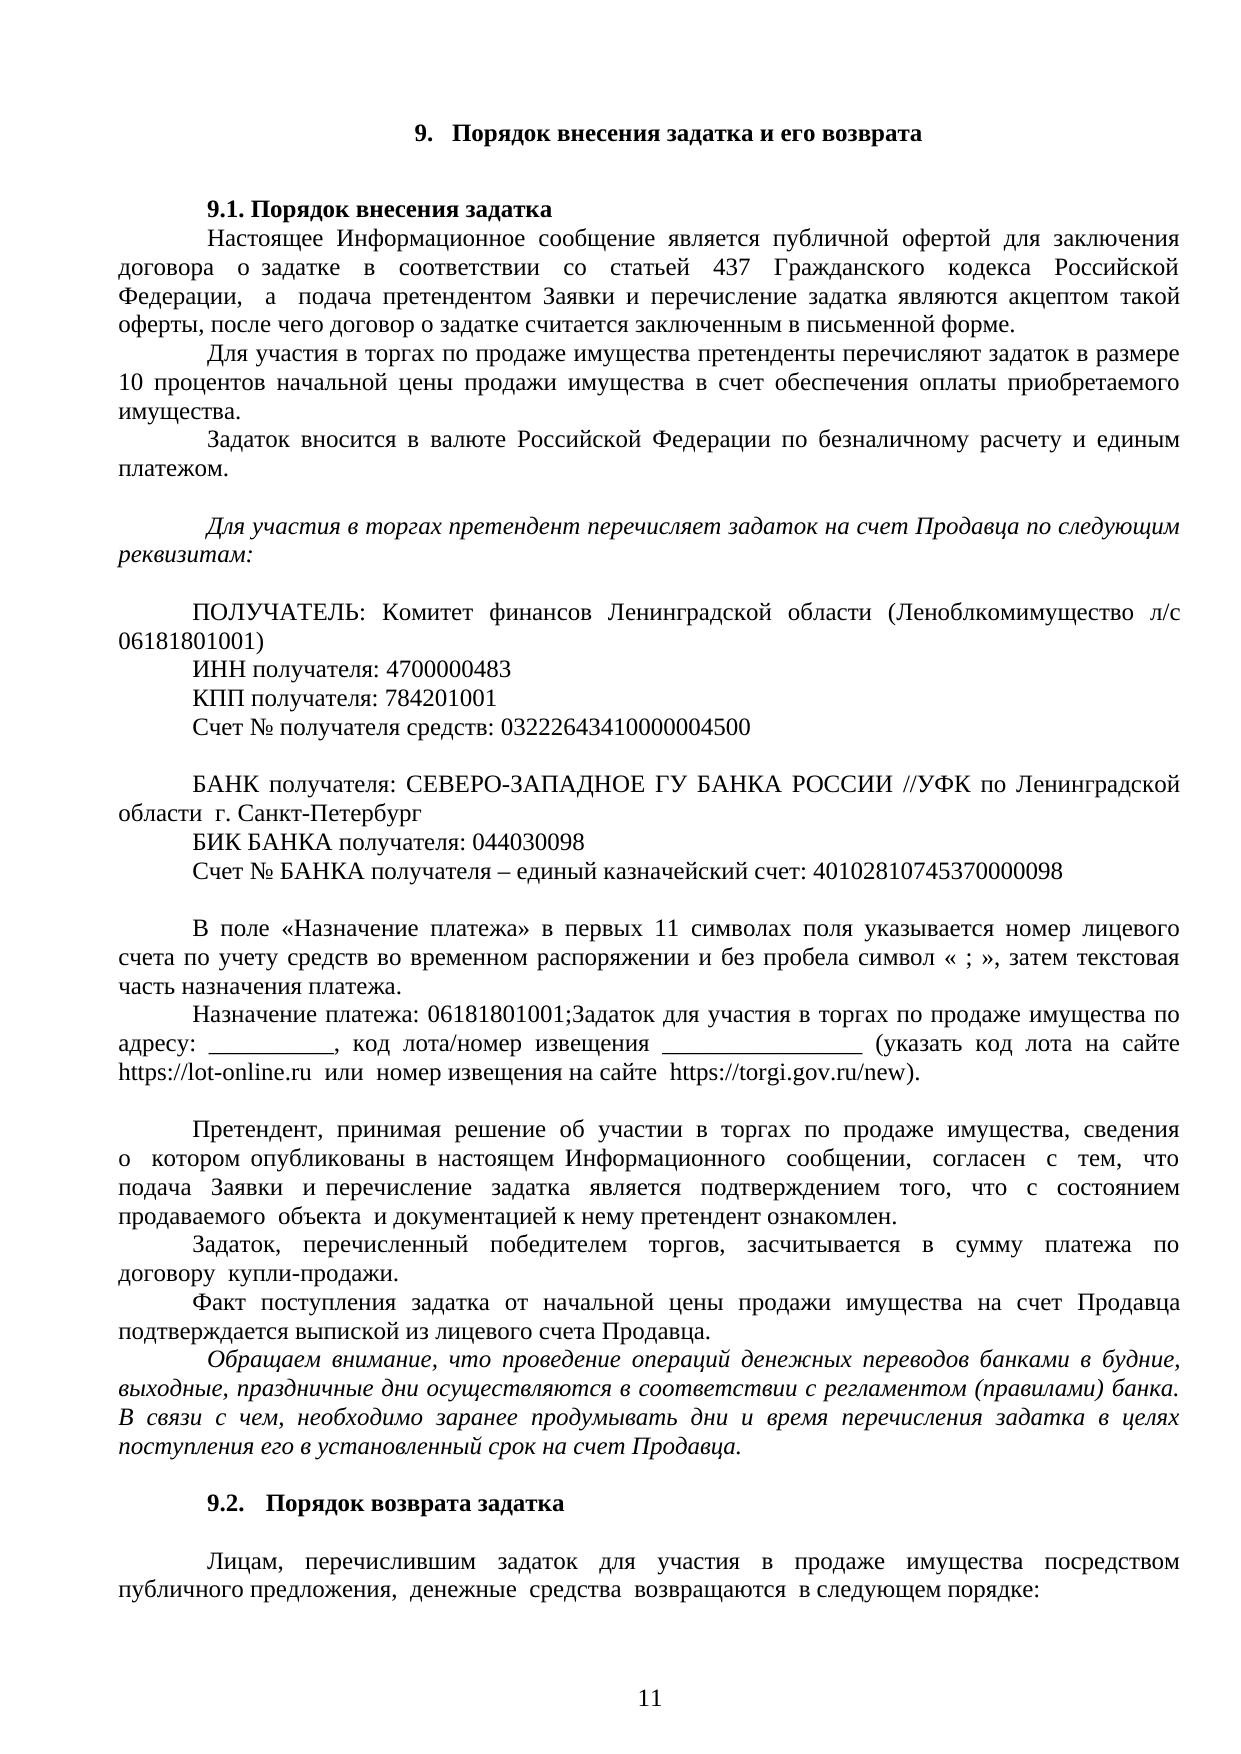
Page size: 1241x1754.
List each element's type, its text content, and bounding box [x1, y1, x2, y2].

text Счет № получателя средств: 03222643410000004500 [118, 712, 1181, 741]
text Лицам, перечислившим задаток для участия в продаже имущества посредством публичного предложения, денежные средства возвращаются в следующем порядке: [118, 1546, 1181, 1603]
list Порядок внесения задатка и его возврата [156, 118, 1181, 147]
text БИК БАНКА получателя: 044030098 [118, 827, 1181, 856]
text ИНН получателя: 4700000483 [118, 654, 1181, 683]
text Для участия в торгах претендент перечисляет задаток на счет Продавца по следующим реквизитам: [118, 511, 1181, 568]
text Задаток вносится в валюте Российской Федерации по безналичному расчету и единым платежом. [118, 424, 1181, 482]
text 9.2. Порядок возврата задатка [118, 1488, 1181, 1517]
text Обращаем внимание, что проведение операций денежных переводов банками в будние, выходные, праздничные дни осуществляются в соответствии с регламентом (правилами) банка. В связи с чем, необходимо заранее продумывать дни и время перечисления задатка в целях поступления его в установленный срок на счет Продавца. [118, 1344, 1181, 1459]
text Счет № БАНКА получателя – единый казначейский счет: 40102810745370000098 [118, 856, 1181, 884]
text Претендент, принимая решение об участии в торгах по продаже имущества, сведения о котором опубликованы в настоящем Информационного сообщении, согласен с тем, что подача Заявки и перечисление задатка является подтверждением того, что с состоянием продаваемого объекта и документацией к нему претендент ознакомлен. [118, 1114, 1181, 1229]
text Для участия в торгах по продаже имущества претенденты перечисляют задаток в размере 10 процентов начальной цены продажи имущества в счет обеспечения оплаты приобретаемого имущества. [118, 338, 1181, 424]
text КПП получателя: 784201001 [118, 683, 1181, 712]
text Настоящее Информационное сообщение является публичной офертой для заключения договора о задатке в соответствии со статьей 437 Гражданского кодекса Российской Федерации, а подача претендентом Заявки и перечисление задатка являются акцептом такой оферты, после чего договор о задатке считается заключенным в письменной форме. [118, 223, 1181, 338]
text Задаток, перечисленный победителем торгов, засчитывается в сумму платежа по договору купли-продажи. [118, 1229, 1181, 1287]
text ПОЛУЧАТЕЛЬ: Комитет финансов Ленинградской области (Леноблкомимущество л/с 06181801001) [118, 597, 1181, 654]
text 9.1. Порядок внесения задатка [118, 194, 1181, 223]
text БАНК получателя: СЕВЕРО-ЗАПАДНОЕ ГУ БАНКА РОССИИ //УФК по Ленинградской области г. Санкт-Петербург [118, 769, 1181, 827]
text Назначение платежа: 06181801001;Задаток для участия в торгах по продаже имущества по адресу: __________, код лота/номер извещения ________________ (указать код лота на сайте https://lot-online.ru или номер извещения на сайте https://torgi.gov.ru/new). [118, 999, 1181, 1086]
text Факт поступления задатка от начальной цены продажи имущества на счет Продавца подтверждается выпиской из лицевого счета Продавца. [118, 1287, 1181, 1344]
text В поле «Назначение платежа» в первых 11 символах поля указывается номер лицевого счета по учету средств во временном распоряжении и без пробела символ « ; », затем текстовая часть назначения платежа. [118, 913, 1181, 999]
